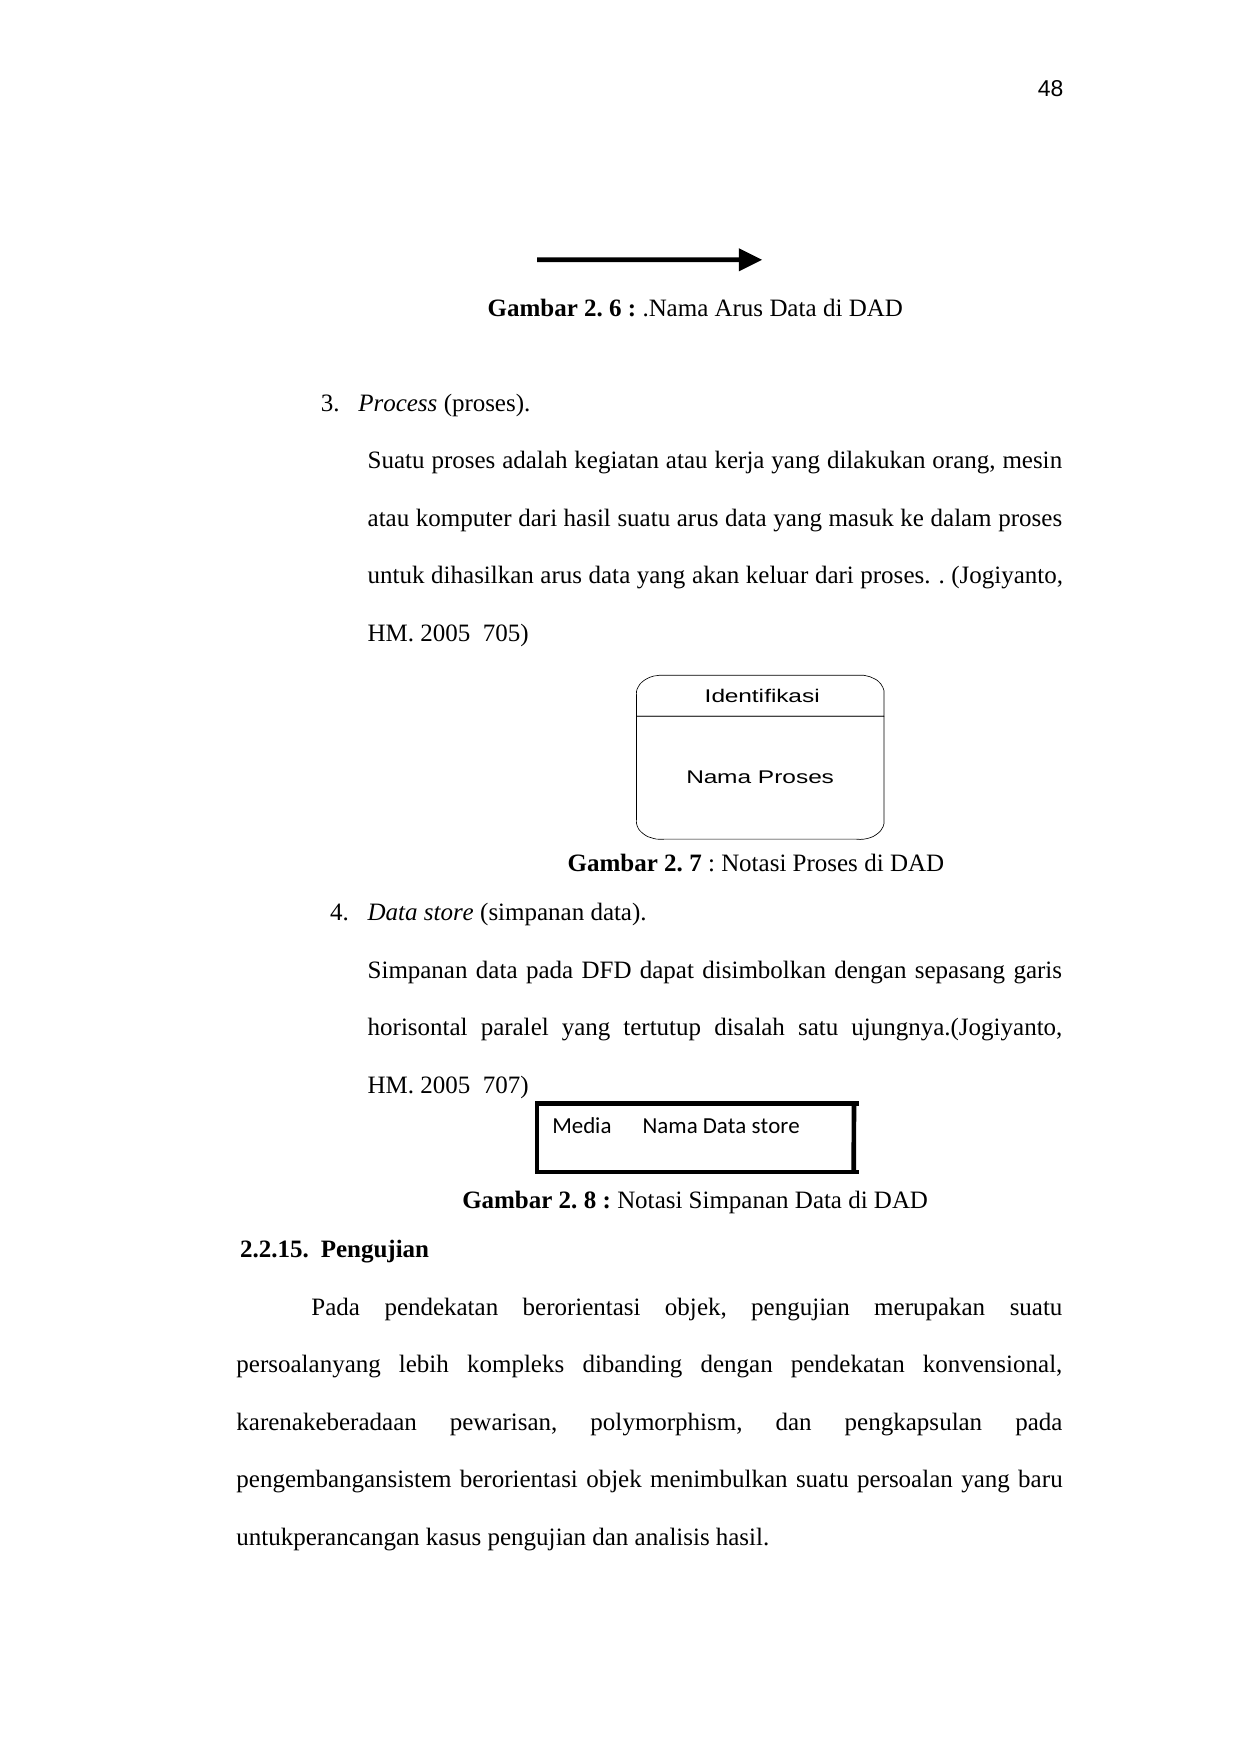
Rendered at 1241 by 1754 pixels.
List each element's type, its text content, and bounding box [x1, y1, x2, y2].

text Pada pendekatan berorientasi objek, pengujian merupakan suatu persoalanyang lebih kompleks dibanding dengan pendekatan konvensional, karenakeberadaan pewarisan, polymorphism, dan pengkapsulan pada pengembangansistem berorientasi objek menimbulkan suatu persoalan yang baru untukperancangan kasus pengujian dan analisis hasil. [236, 1292, 1063, 1551]
list Data store (simpanan data). [330, 897, 1063, 926]
text Gambar 2. 6 : .Nama Arus Data di DAD [327, 293, 1063, 322]
text Simpanan data pada DFD dapat disimbolkan dengan sepasang garis horisontal paralel yang tertutup disalah satu ujungnya.(Jogiyanto, HM. 2005 707) [367, 955, 1063, 1098]
text Suatu proses adalah kegiatan atau kerja yang dilakukan orang, mesin atau komputer dari hasil suatu arus data yang masuk ke dalam proses untuk dihasilkan arus data yang akan keluar dari proses. . (Jogiyanto, HM. 2005 705) [367, 445, 1063, 646]
subtitle Pengujian [240, 1234, 1063, 1263]
list Process (proses). [321, 388, 1063, 416]
text Gambar 2. 7 : Notasi Proses di DAD [236, 848, 1063, 876]
text Gambar 2. 8 : Notasi Simpanan Data di DAD [327, 1185, 1063, 1213]
